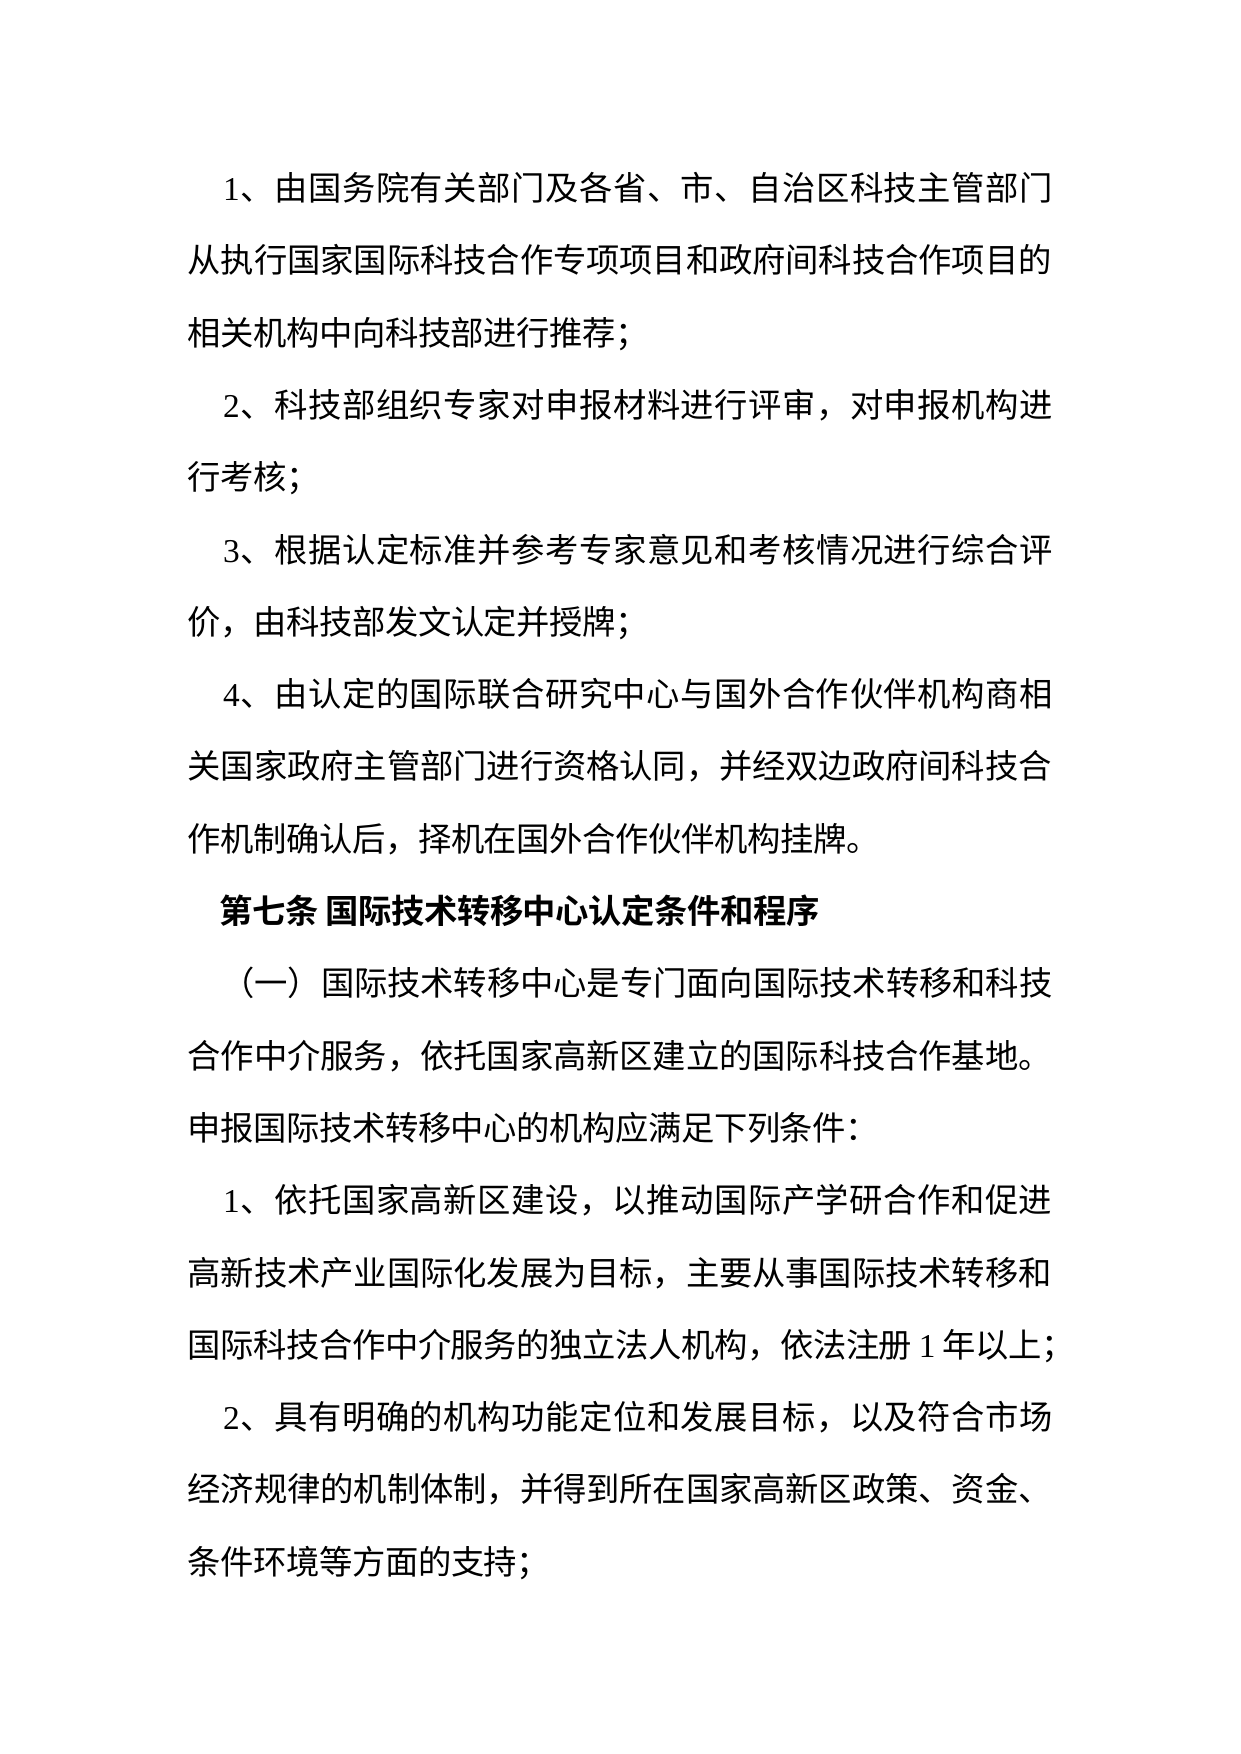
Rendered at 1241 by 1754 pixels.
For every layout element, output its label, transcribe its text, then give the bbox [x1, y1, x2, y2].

text 3、根据认定标准并参考专家意见和考核情况进行综合评价，由科技部发文认定并授牌； [187, 523, 1053, 644]
text 2、科技部组织专家对申报材料进行评审，对申报机构进行考核； [187, 379, 1053, 499]
text 2、具有明确的机构功能定位和发展目标，以及符合市场经济规律的机制体制，并得到所在国家高新区政策、资金、条件环境等方面的支持； [187, 1391, 1053, 1584]
text （一）国际技术转移中心是专门面向国际技术转移和科技合作中介服务，依托国家高新区建立的国际科技合作基地。申报国际技术转移中心的机构应满足下列条件： [187, 957, 1053, 1150]
text 4、由认定的国际联合研究中心与国外合作伙伴机构商相关国家政府主管部门进行资格认同，并经双边政府间科技合作机制确认后，择机在国外合作伙伴机构挂牌。 [187, 668, 1053, 861]
text 1、依托国家高新区建设，以推动国际产学研合作和促进高新技术产业国际化发展为目标，主要从事国际技术转移和国际科技合作中介服务的独立法人机构，依法注册1年以上； [187, 1174, 1053, 1367]
text 1、由国务院有关部门及各省、市、自治区科技主管部门从执行国家国际科技合作专项项目和政府间科技合作项目的相关机构中向科技部进行推荐； [187, 162, 1053, 355]
text 第七条 国际技术转移中心认定条件和程序 [187, 885, 1053, 933]
